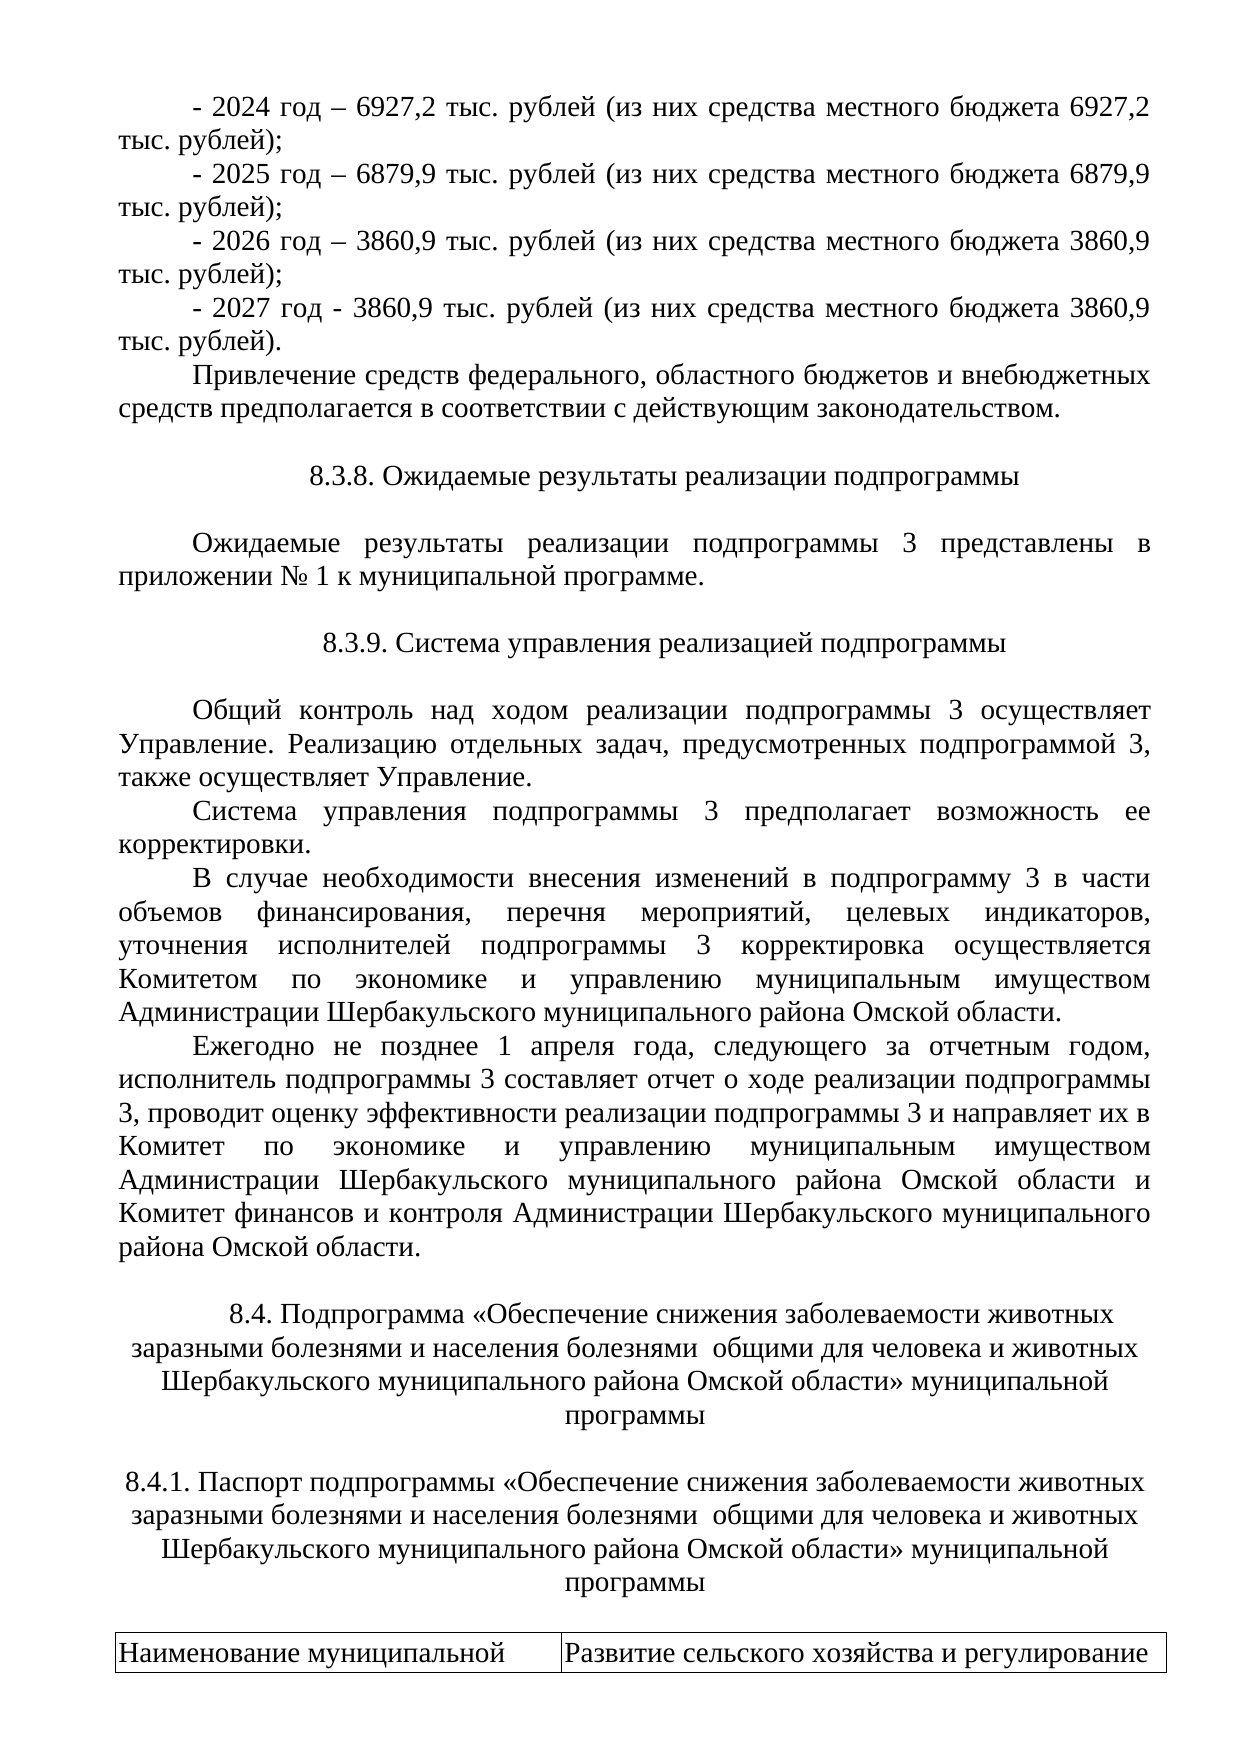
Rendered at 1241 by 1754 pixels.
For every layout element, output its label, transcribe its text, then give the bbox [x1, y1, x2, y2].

text - 2027 год - 3860,9 тыс. рублей (из них средства местного бюджета 3860,9 тыс. рублей). [118, 290, 1152, 357]
text Ожидаемые результаты реализации подпрограммы 3 представлены в приложении № 1 к муниципальной программе. [118, 525, 1152, 592]
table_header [116, 1633, 561, 1672]
text 8.4.1. Паспорт подпрограммы «Обеспечение снижения заболеваемости животных заразными болезнями и населения болезнями общими для человека и животных Шербакульского муниципального района Омской области» муниципальной программы [118, 1464, 1152, 1598]
text - 2025 год – 6879,9 тыс. рублей (из них средства местного бюджета 6879,9 тыс. рублей); [118, 156, 1152, 223]
text 8.3.9. Система управления реализацией подпрограммы [118, 625, 1152, 659]
text 8.3.8. Ожидаемые результаты реализации подпрограммы [118, 458, 1152, 491]
text В случае необходимости внесения изменений в подпрограмму 3 в части объемов финансирования, перечня мероприятий, целевых индикаторов, уточнения исполнителей подпрограммы 3 корректировка осуществляется Комитетом по экономике и управлению муниципальным имуществом Администрации Шербакульского муниципального района Омской области. [118, 860, 1152, 1028]
text Привлечение средств федерального, областного бюджетов и внебюджетных средств предполагается в соответствии с действующим законодательством. [118, 357, 1152, 424]
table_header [562, 1633, 1166, 1672]
text - 2026 год – 3860,9 тыс. рублей (из них средства местного бюджета 3860,9 тыс. рублей); [118, 223, 1152, 290]
text Общий контроль над ходом реализации подпрограммы 3 осуществляет Управление. Реализацию отдельных задач, предусмотренных подпрограммой 3, также осуществляет Управление. [118, 692, 1152, 793]
text Ежегодно не позднее 1 апреля года, следующего за отчетным годом, исполнитель подпрограммы 3 составляет отчет о ходе реализации подпрограммы 3, проводит оценку эффективности реализации подпрограммы 3 и направляет их в Комитет по экономике и управлению муниципальным имуществом Администрации Шербакульского муниципального района Омской области и Комитет финансов и контроля Администрации Шербакульского муниципального района Омской области. [118, 1028, 1152, 1263]
text 8.4. Подпрограмма «Обеспечение снижения заболеваемости животных заразными болезнями и населения болезнями общими для человека и животных Шербакульского муниципального района Омской области» муниципальной программы [118, 1296, 1152, 1430]
text Система управления подпрограммы 3 предполагает возможность ее корректировки. [118, 793, 1152, 860]
text - 2024 год – 6927,2 тыс. рублей (из них средства местного бюджета 6927,2 тыс. рублей); [118, 89, 1152, 156]
